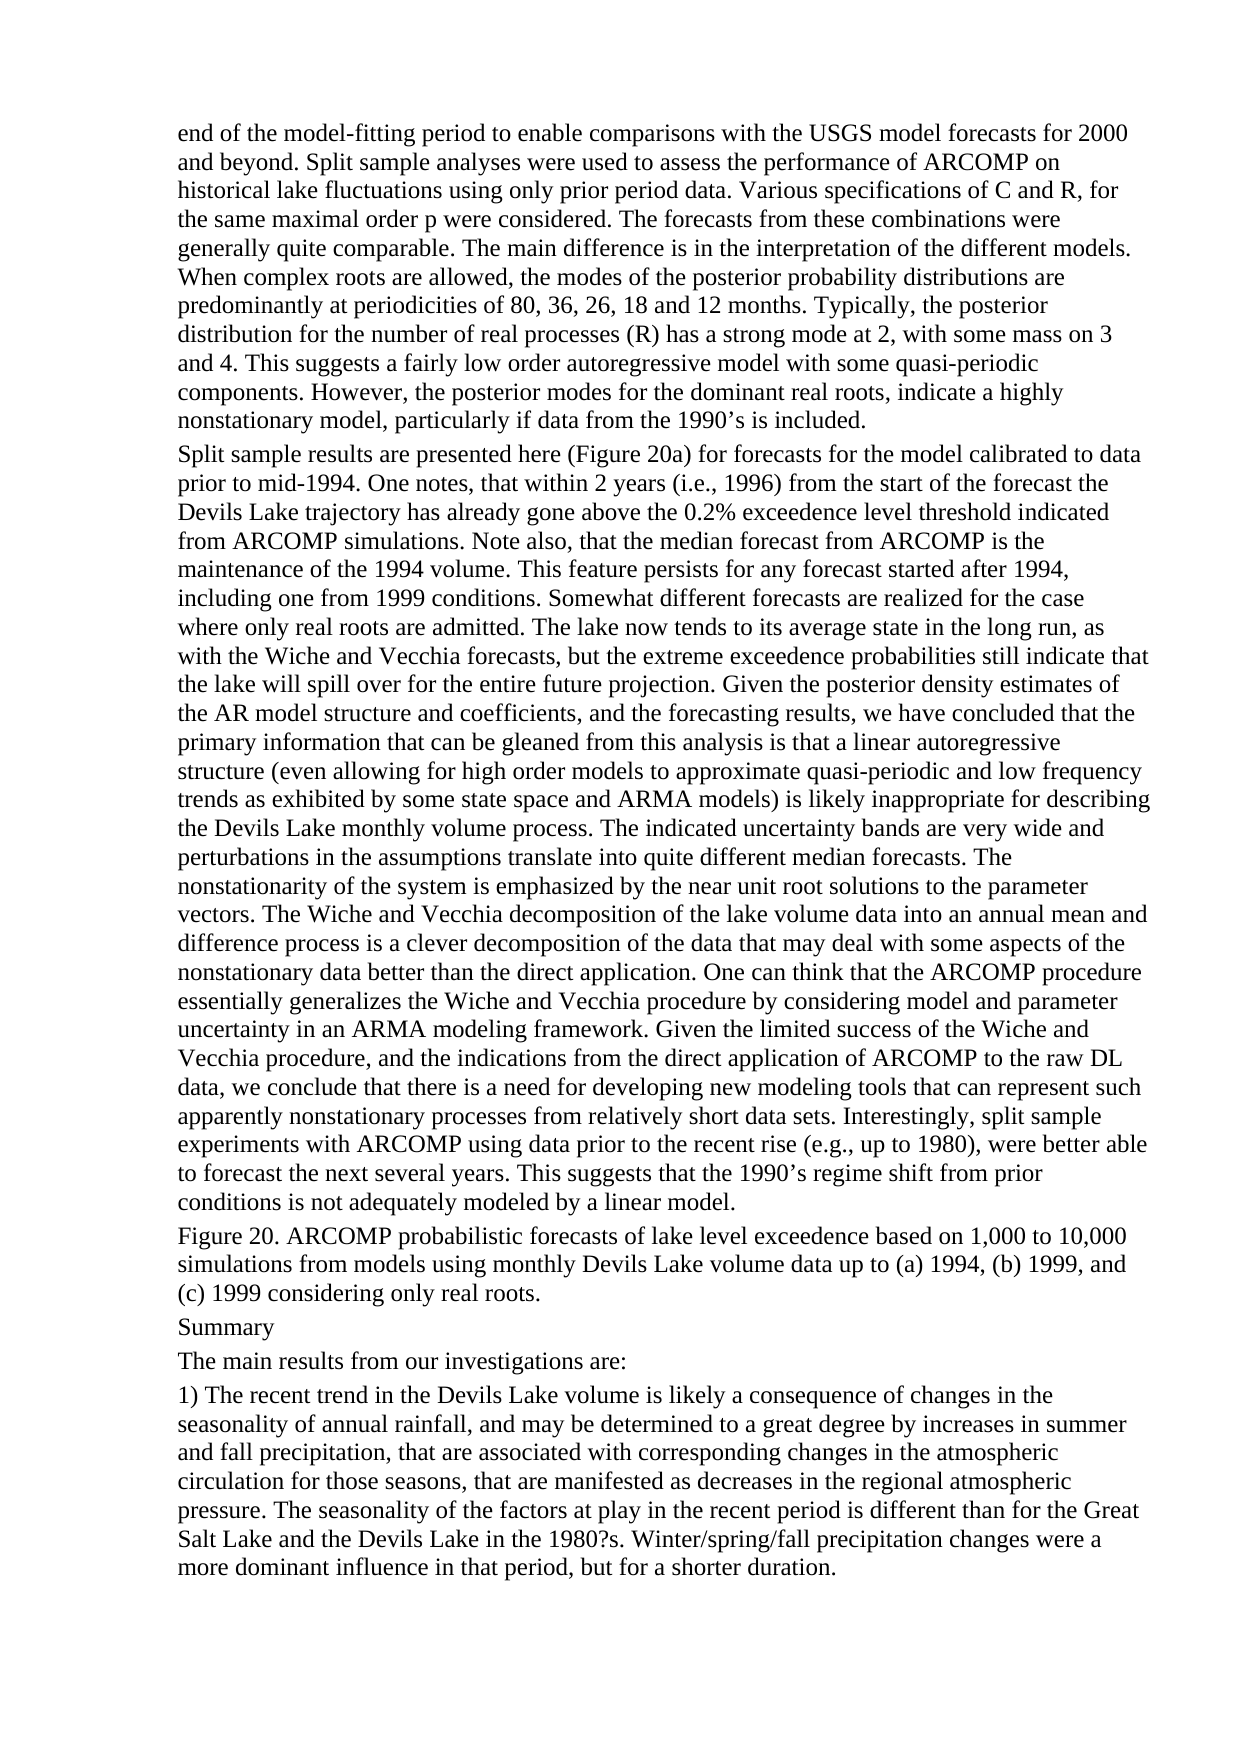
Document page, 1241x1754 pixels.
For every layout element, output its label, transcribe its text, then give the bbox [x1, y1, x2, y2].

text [177, 118, 1152, 434]
text The main results from our investigations are: [177, 1346, 1152, 1375]
text Figure 20. ARCOMP probabilistic forecasts of lake level exceedence based on 1,000 to 10,000 simulations from models using monthly Devils Lake volume data up to (a) 1994, (b) 1999, and (c) 1999 considering only real roots. [177, 1221, 1152, 1307]
text 1) The recent trend in the Devils Lake volume is likely a consequence of changes in the seasonality of annual rainfall, and may be determined to a great degree by increases in summer and fall precipitation, that are associated with corresponding changes in the atmospheric circulation for those seasons, that are manifested as decreases in the regional atmospheric pressure. The seasonality of the factors at play in the recent period is different than for the Great Salt Lake and the Devils Lake in the 1980?s. Winter/spring/fall precipitation changes were a more dominant influence in that period, but for a shorter duration. [177, 1380, 1152, 1581]
text Split sample results are presented here (Figure 20a) for forecasts for the model calibrated to data prior to mid-1994. One notes, that within 2 years (i.e., 1996) from the start of the forecast the Devils Lake trajectory has already gone above the 0.2% exceedence level threshold indicated from ARCOMP simulations. Note also, that the median forecast from ARCOMP is the maintenance of the 1994 volume. This feature persists for any forecast started after 1994, including one from 1999 conditions. Somewhat different forecasts are realized for the case where only real roots are admitted. The lake now tends to its average state in the long run, as with the Wiche and Vecchia forecasts, but the extreme exceedence probabilities still indicate that the lake will spill over for the entire future projection. Given the posterior density estimates of the AR model structure and coefficients, and the forecasting results, we have concluded that the primary information that can be gleaned from this analysis is that a linear autoregressive structure (even allowing for high order models to approximate quasi-periodic and low frequency trends as exhibited by some state space and ARMA models) is likely inappropriate for describing the Devils Lake monthly volume process. The indicated uncertainty bands are very wide and perturbations in the assumptions translate into quite different median forecasts. The nonstationarity of the system is emphasized by the near unit root solutions to the parameter vectors. The Wiche and Vecchia decomposition of the lake volume data into an annual mean and difference process is a clever decomposition of the data that may deal with some aspects of the nonstationary data better than the direct application. One can think that the ARCOMP procedure essentially generalizes the Wiche and Vecchia procedure by considering model and parameter uncertainty in an ARMA modeling framework. Given the limited success of the Wiche and Vecchia procedure, and the indications from the direct application of ARCOMP to the raw DL data, we conclude that there is a need for developing new modeling tools that can represent such apparently nonstationary processes from relatively short data sets. Interestingly, split sample experiments with ARCOMP using data prior to the recent rise (e.g., up to 1980), were better able to forecast the next several years. This suggests that the 1990’s regime shift from prior conditions is not adequately modeled by a linear model. [177, 439, 1152, 1216]
text Summary [177, 1312, 1152, 1341]
